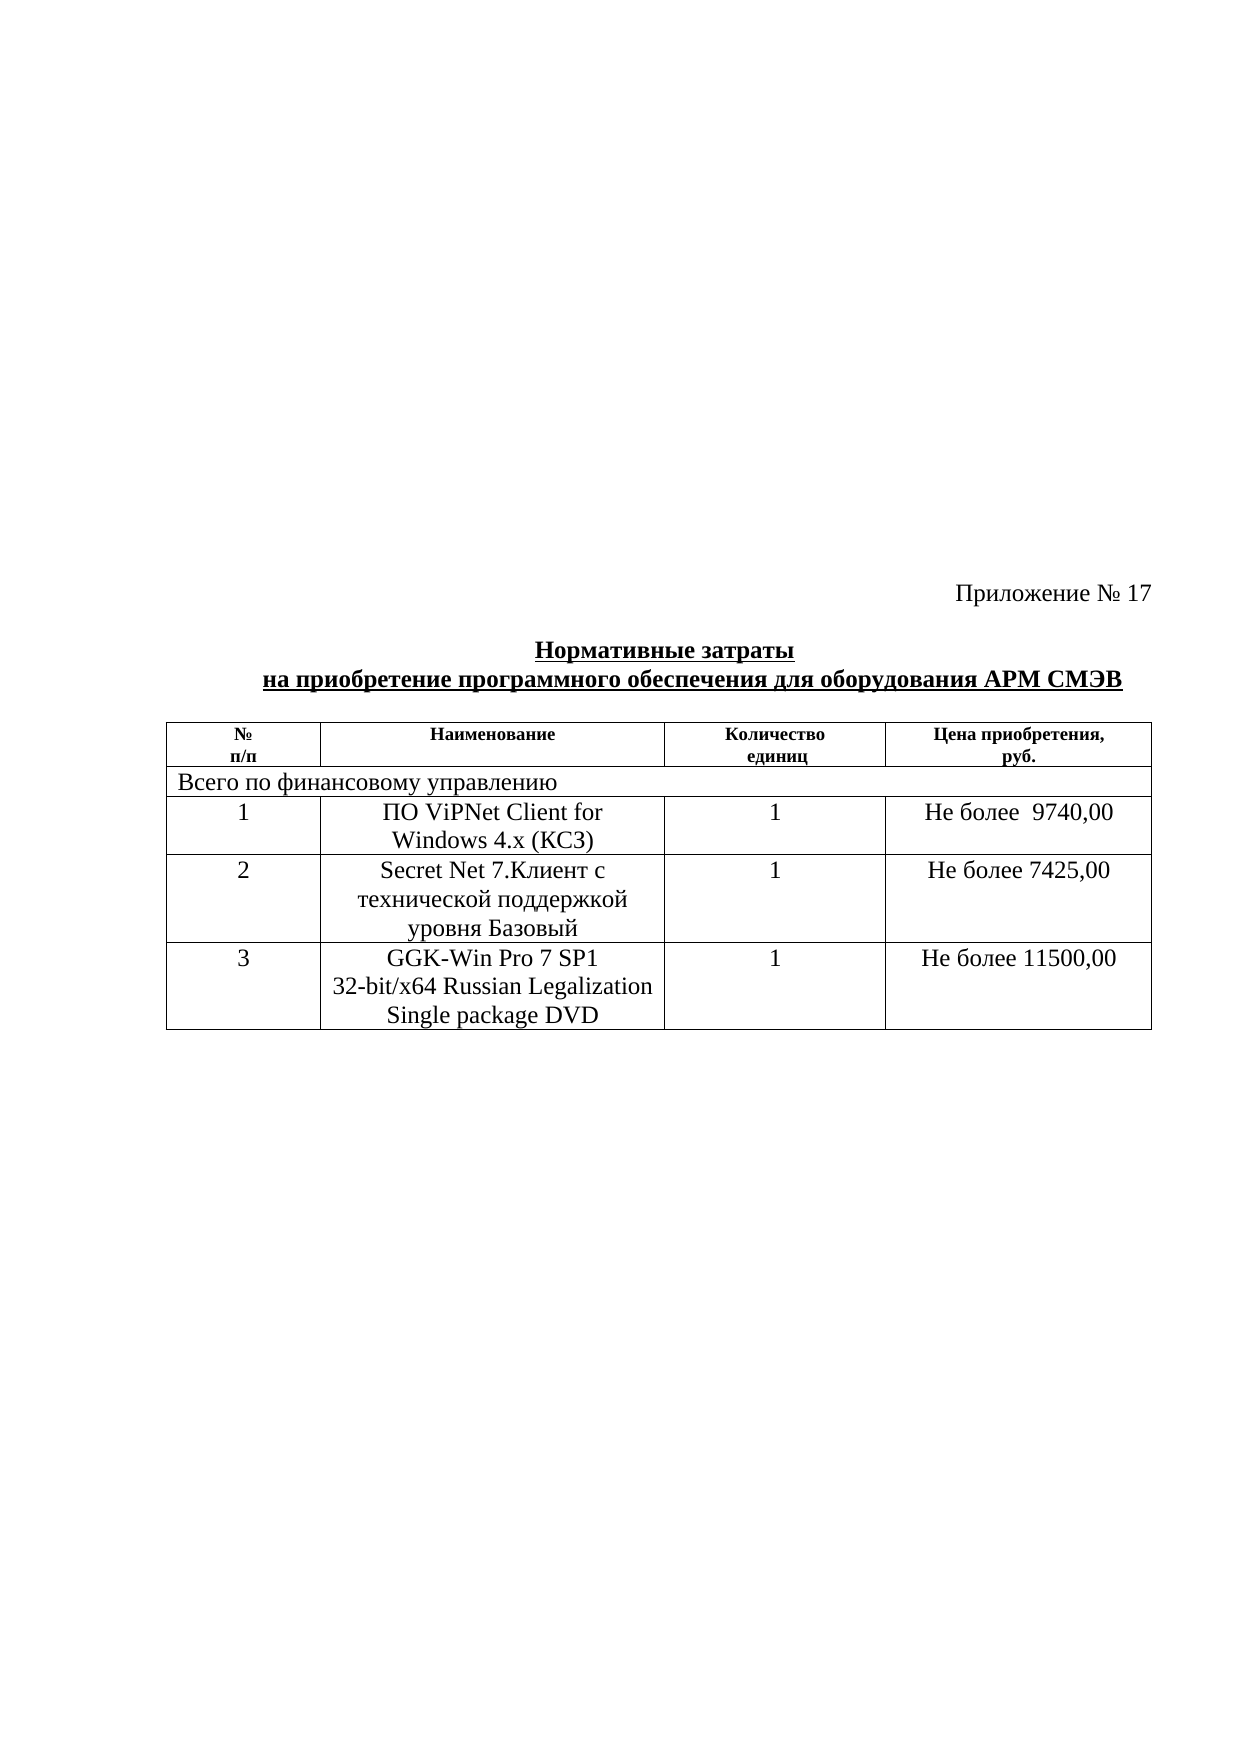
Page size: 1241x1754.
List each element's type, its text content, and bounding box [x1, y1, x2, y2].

table_cell 3 [167, 943, 320, 1029]
table_header Наименование [321, 723, 664, 766]
table_cell 1 [665, 797, 885, 854]
text на приобретение программного обеспечения для оборудования АРМ СМЭВ [177, 664, 1152, 693]
table_cell Secret Net 7.Клиент с технической поддержкой уровня Базовый [321, 855, 664, 942]
table_cell 1 [167, 797, 320, 854]
table_cell Всего по финансовому управлению [167, 767, 1151, 796]
table_cell Не более 7425,00 [886, 855, 1151, 942]
table_cell 2 [167, 855, 320, 942]
text Нормативные затраты [177, 636, 1152, 664]
table_cell Не более 9740,00 [886, 797, 1151, 854]
text Приложение № 17 [177, 578, 1152, 607]
table_cell GGK-Win Pro 7 SP1 32-bit/x64 Russian Legalization Single package DVD [321, 943, 664, 1029]
table_header № п/п [167, 723, 320, 766]
table_cell Не более 11500,00 [886, 943, 1151, 1029]
table_header Цена приобретения, руб. [886, 723, 1151, 766]
table_cell 1 [665, 855, 885, 942]
table_header Количество единиц [665, 723, 885, 766]
table_cell ПО ViPNet Client for Windows 4.х (КСЗ) [321, 797, 664, 854]
table_cell 1 [665, 943, 885, 1029]
